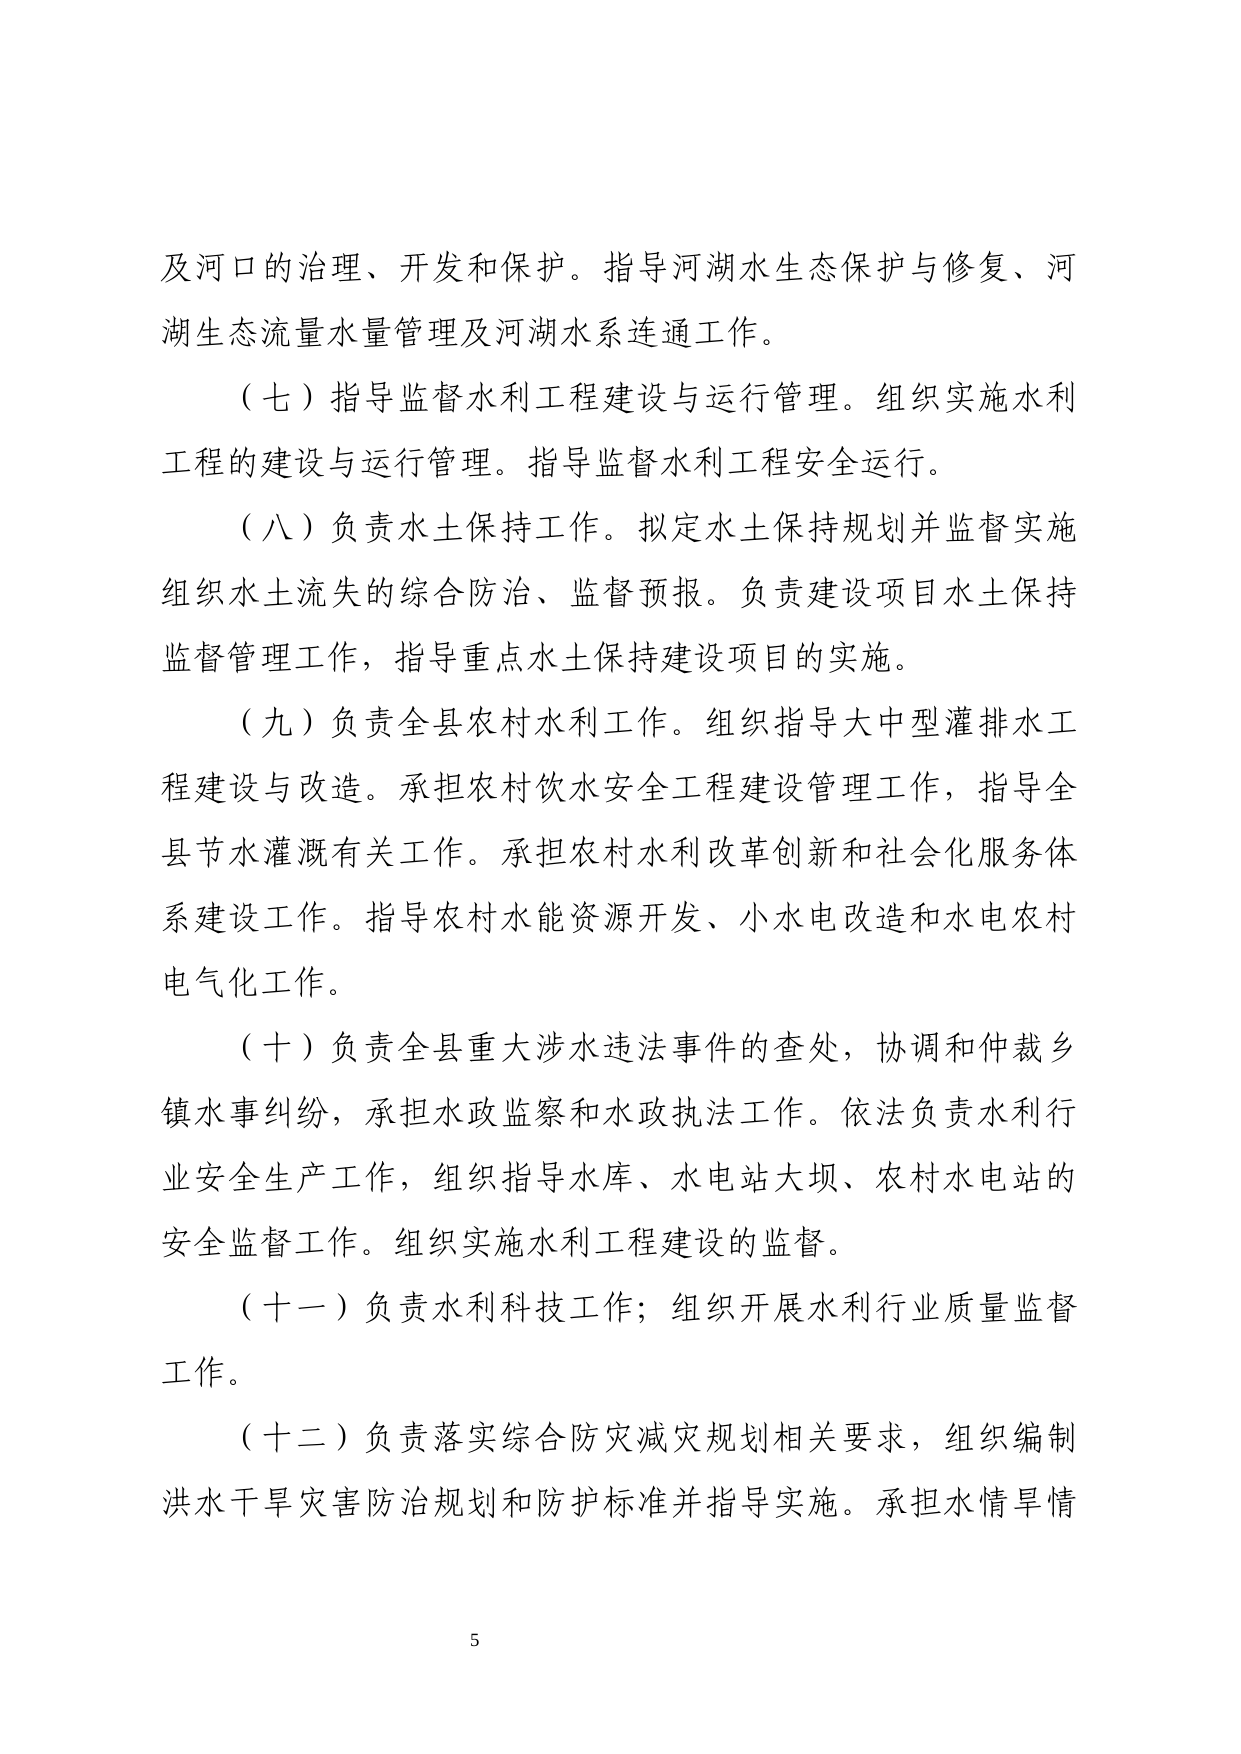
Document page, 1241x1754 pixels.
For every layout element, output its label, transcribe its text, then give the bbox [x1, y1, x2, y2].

text （九）负责全县农村水利工作。组织指导大中型灌排水工程建设与改造。承担农村饮水安全工程建设管理工作，指导全县节水灌溉有关工作。承担农村水利改革创新和社会化服务体系建设工作。指导农村水能资源开发、小水电改造和水电农村电气化工作。 [159, 688, 1081, 1013]
text （十）负责全县重大涉水违法事件的查处，协调和仲裁乡镇水事纠纷，承担水政监察和水政执法工作。依法负责水利行业安全生产工作，组织指导水库、水电站大坝、农村水电站的安全监督工作。组织实施水利工程建设的监督。 [159, 1013, 1081, 1273]
text （十一）负责水利科技工作；组织开展水利行业质量监督工作。 [159, 1273, 1081, 1403]
text （七）指导监督水利工程建设与运行管理。组织实施水利工程的建设与运行管理。指导监督水利工程安全运行。 [159, 363, 1081, 493]
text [159, 1403, 1081, 1533]
text （八）负责水土保持工作。拟定水土保持规划并监督实施，组织水土流失的综合防治、监督预报。负责建设项目水土保持监督管理工作，指导重点水土保持建设项目的实施。 [159, 493, 1081, 688]
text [159, 233, 1081, 363]
